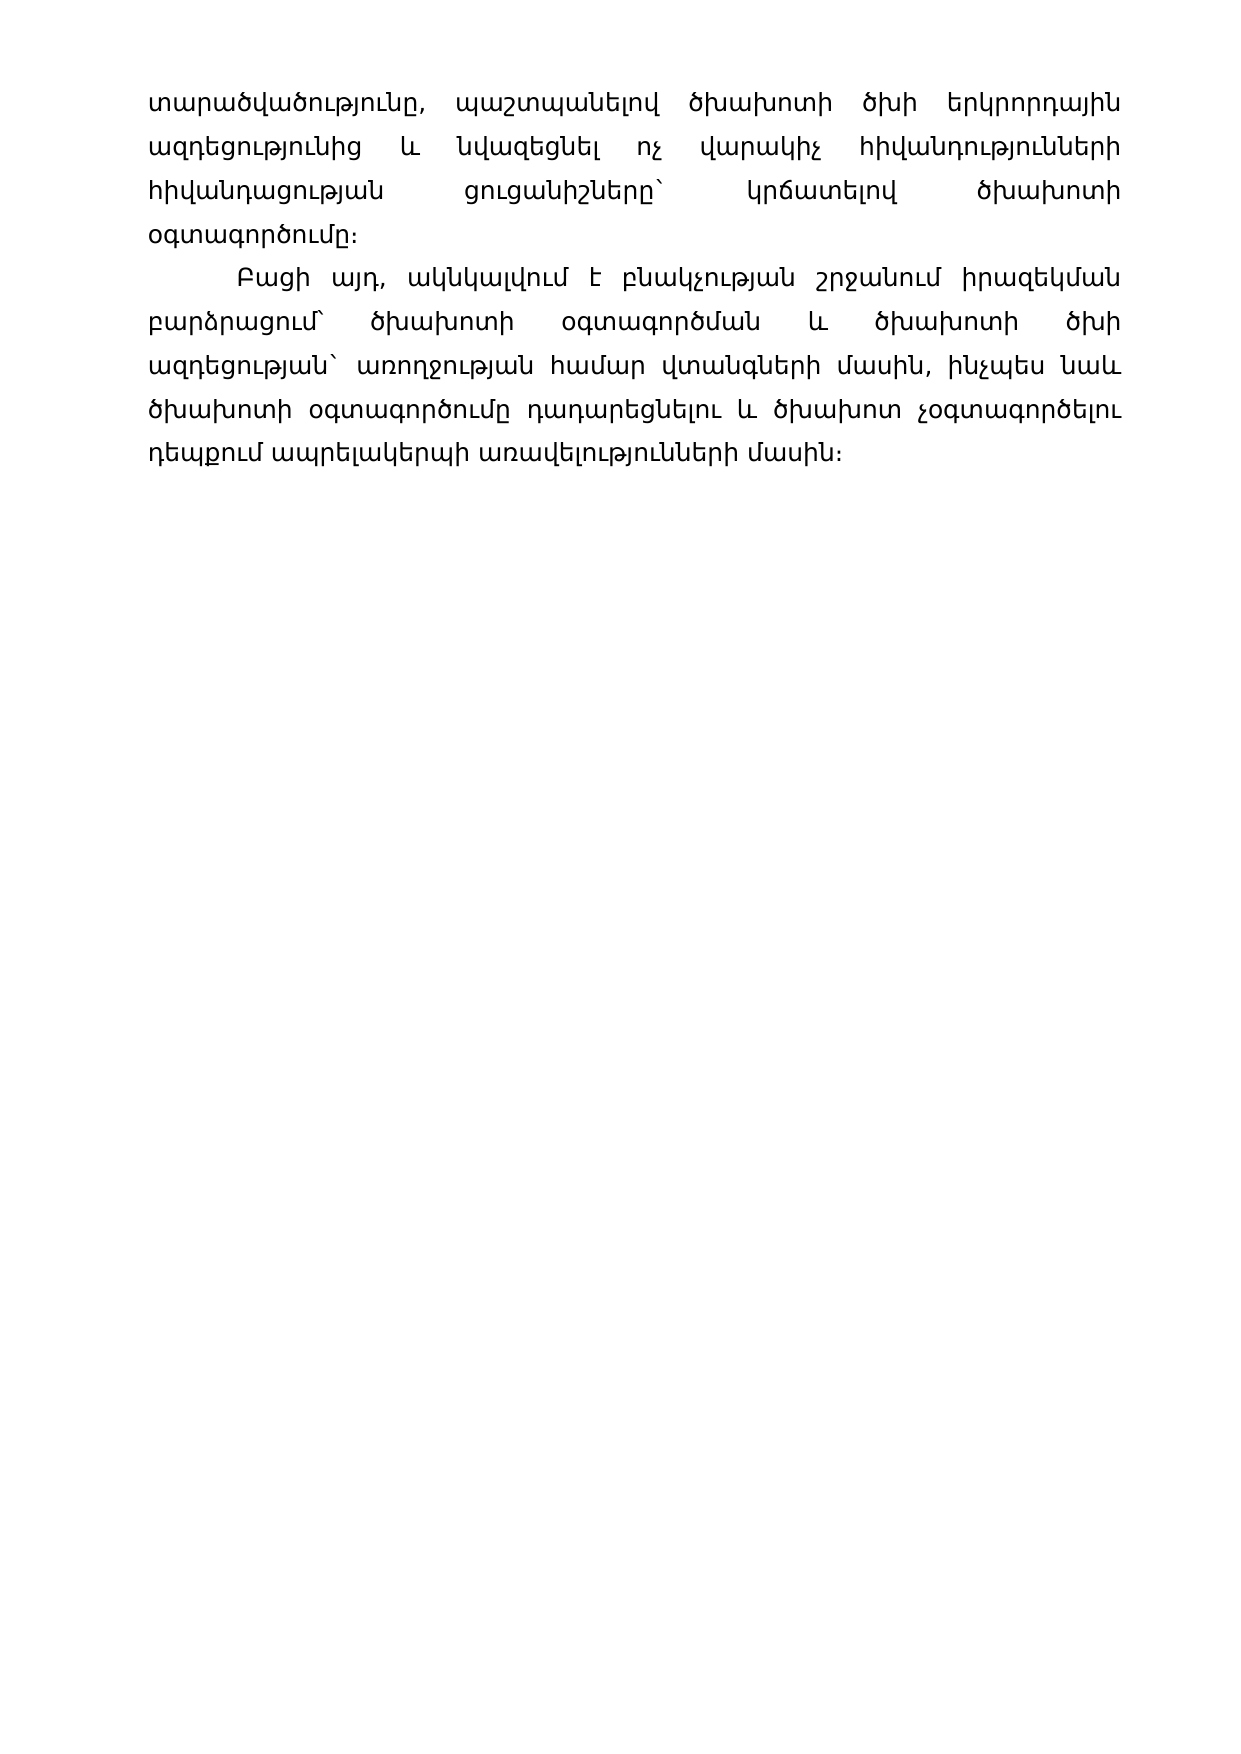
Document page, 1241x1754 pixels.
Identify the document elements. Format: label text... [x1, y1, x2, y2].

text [148, 89, 1122, 249]
text Բացի այդ, ակնկալվում է բնակչության շրջանում իրազեկման բարձրացում՝ ծխախոտի օգտագործման և ծխախոտի ծխի ազդեցության` առողջության համար վտանգների մասին, ինչպես նաև ծխախոտի օգտագործումը դադարեցնելու և ծխախոտ չօգտագործելու դեպքում ապրելակերպի առավելությունների մասին։ [148, 264, 1122, 468]
